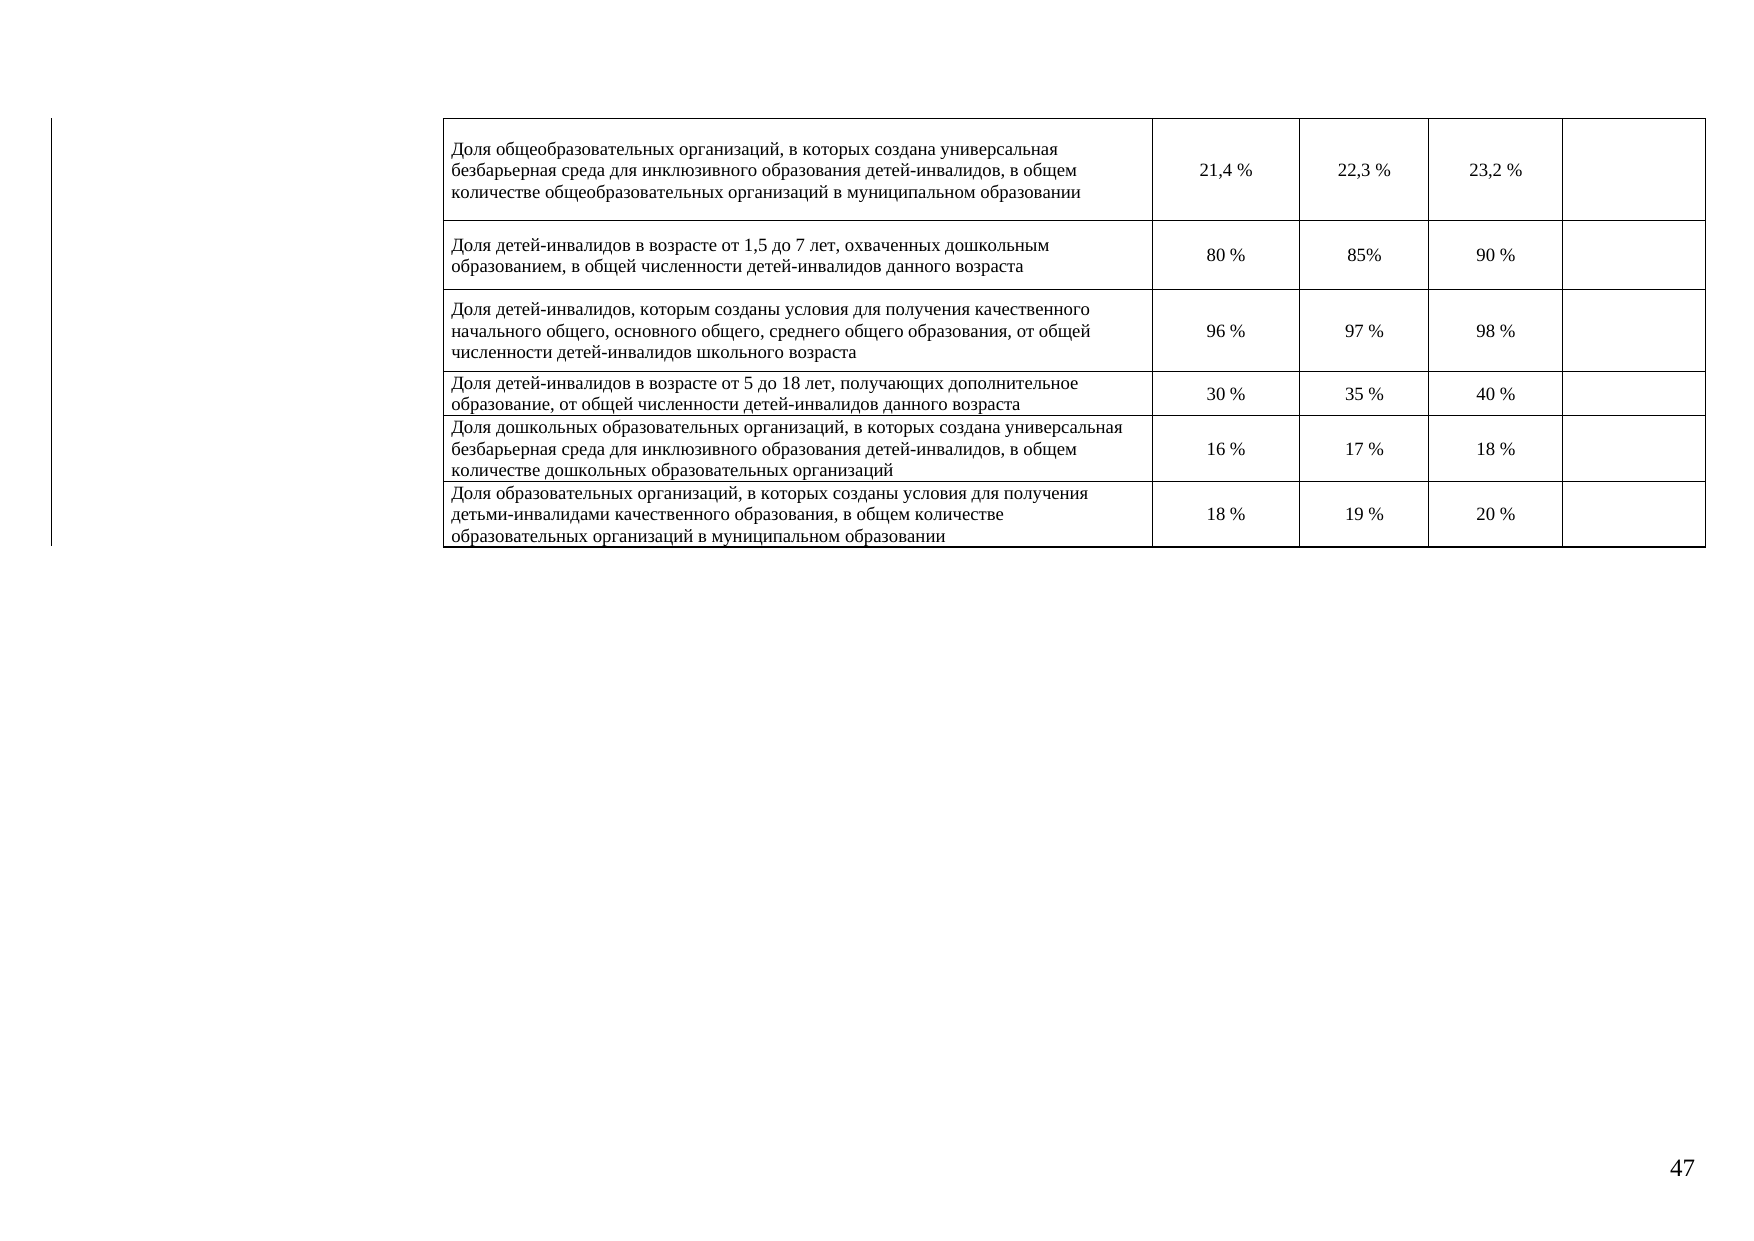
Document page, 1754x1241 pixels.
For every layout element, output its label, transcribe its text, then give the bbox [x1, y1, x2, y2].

table_cell 21,4 % [1153, 119, 1299, 220]
table_cell 97 % [1300, 290, 1428, 371]
table_cell 30 % [1153, 372, 1299, 415]
table_cell Доля детей-инвалидов в возрасте от 5 до 18 лет, получающих дополнительное образование, от общей численности детей-инвалидов данного возраста [444, 372, 1152, 415]
table_cell 20 % [1429, 482, 1562, 546]
table_cell Доля детей-инвалидов в возрасте от 1,5 до 7 лет, охваченных дошкольным образованием, в общей численности детей-инвалидов данного возраста [444, 221, 1152, 289]
table_cell Доля дошкольных образовательных организаций, в которых создана универсальная безбарьерная среда для инклюзивного образования детей-инвалидов, в общем количестве дошкольных образовательных организаций [444, 416, 1152, 481]
table_cell [1563, 221, 1705, 289]
table_cell 22,3 % [1300, 119, 1428, 220]
table_cell 35 % [1300, 372, 1428, 415]
table_cell [1563, 290, 1705, 371]
table_cell 80 % [1153, 221, 1299, 289]
table_cell 17 % [1300, 416, 1428, 481]
table_cell 85% [1300, 221, 1428, 289]
table_cell 18 % [1153, 482, 1299, 546]
table_cell [1563, 482, 1705, 546]
table_cell 16 % [1153, 416, 1299, 481]
table_cell 96 % [1153, 290, 1299, 371]
table_cell 98 % [1429, 290, 1562, 371]
table_cell 23,2 % [1429, 119, 1562, 220]
table_cell Доля детей-инвалидов, которым созданы условия для получения качественного начального общего, основного общего, среднего общего образования, от общей численности детей-инвалидов школьного возраста [444, 290, 1152, 371]
table_cell [1563, 119, 1705, 220]
table_cell [1563, 416, 1705, 481]
table_cell 18 % [1429, 416, 1562, 481]
table_cell Доля образовательных организаций, в которых созданы условия для получения детьми-инвалидами качественного образования, в общем количестве образовательных организаций в муниципальном образовании [444, 482, 1152, 546]
table_cell 19 % [1300, 482, 1428, 546]
table_cell [1563, 372, 1705, 415]
table_cell 40 % [1429, 372, 1562, 415]
table_cell 90 % [1429, 221, 1562, 289]
table_cell Доля общеобразовательных организаций, в которых создана универсальная безбарьерная среда для инклюзивного образования детей-инвалидов, в общем количестве общеобразовательных организаций в муниципальном образовании [444, 119, 1152, 220]
